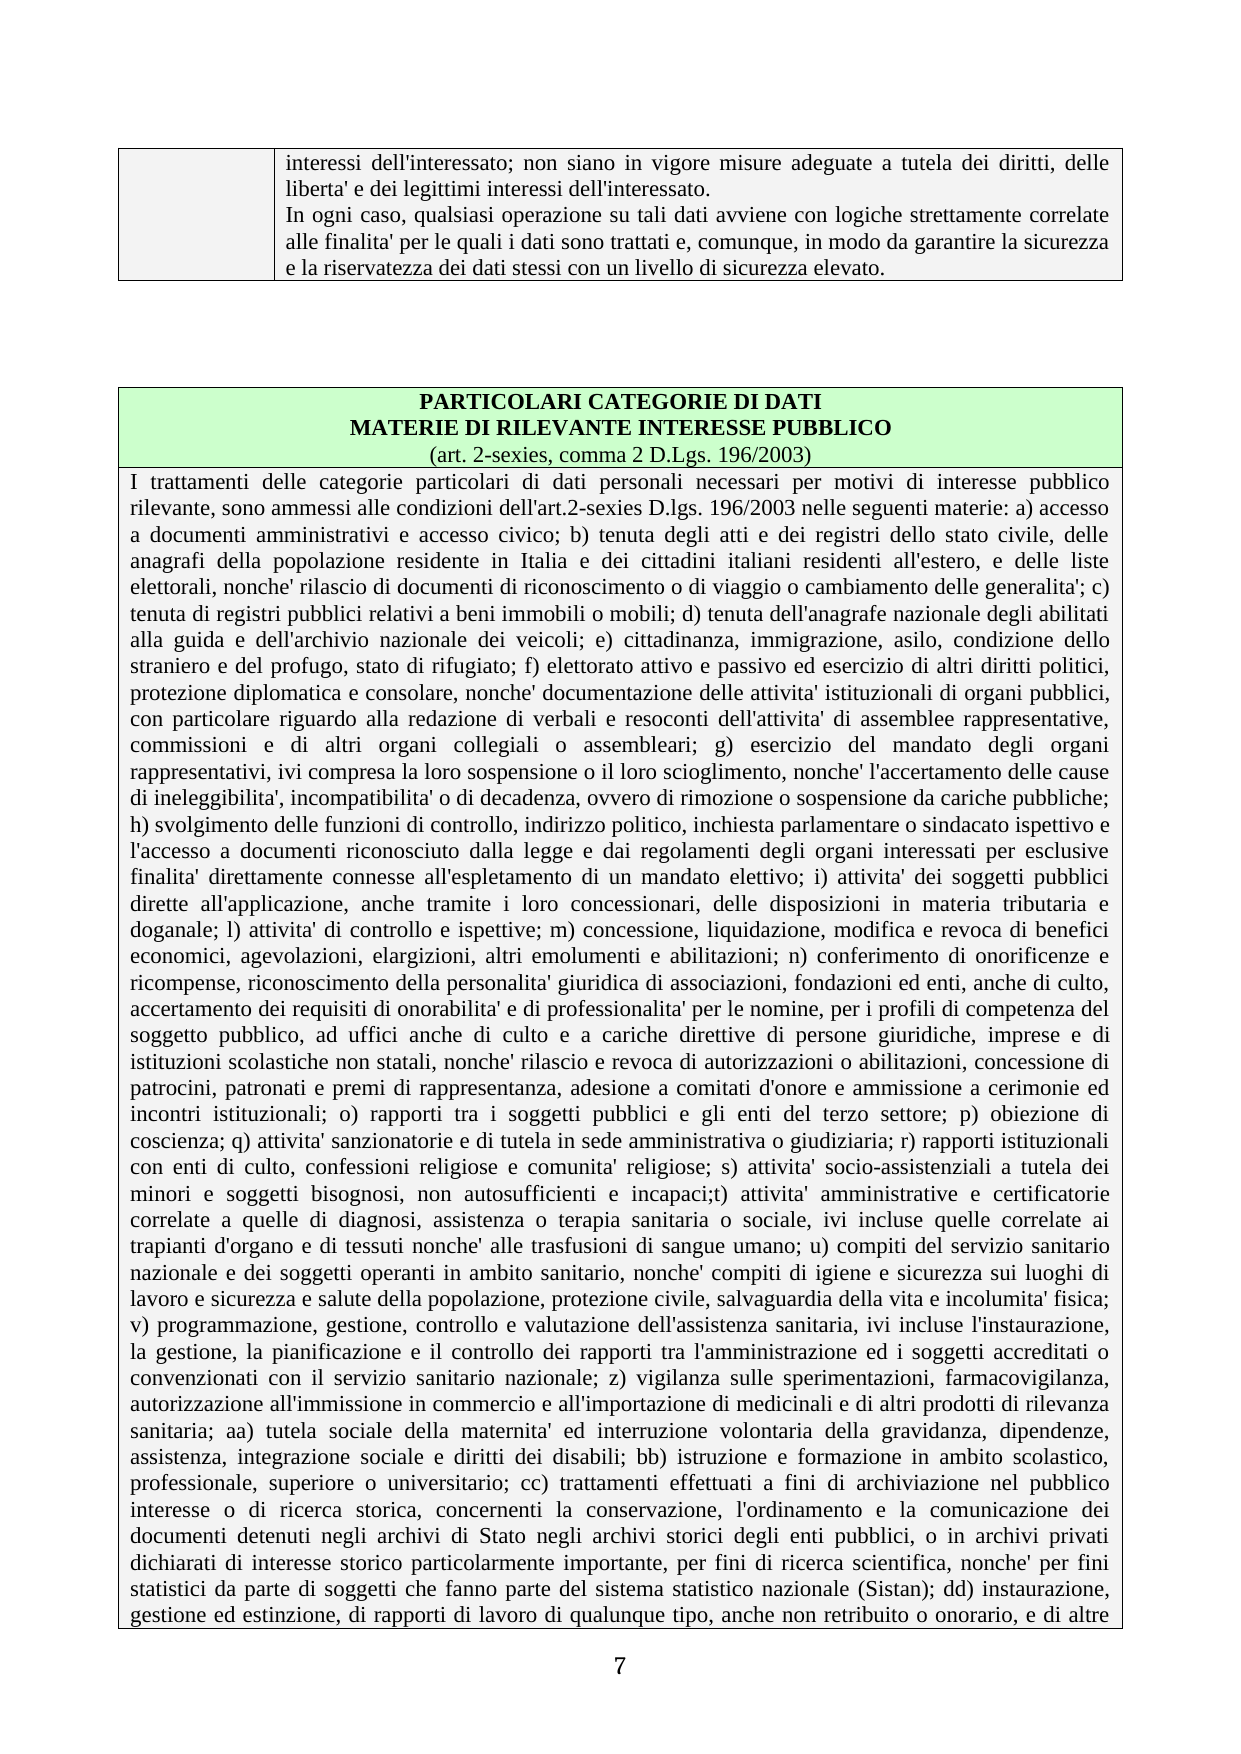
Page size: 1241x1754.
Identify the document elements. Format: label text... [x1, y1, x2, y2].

table_header PARTICOLARI CATEGORIE DI DATI MATERIE DI RILEVANTE INTERESSE PUBBLICO (art. 2-sexies, comma 2 D.Lgs. 196/2003) [119, 388, 1122, 467]
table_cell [119, 468, 1122, 1628]
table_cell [119, 149, 274, 280]
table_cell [275, 149, 1122, 280]
